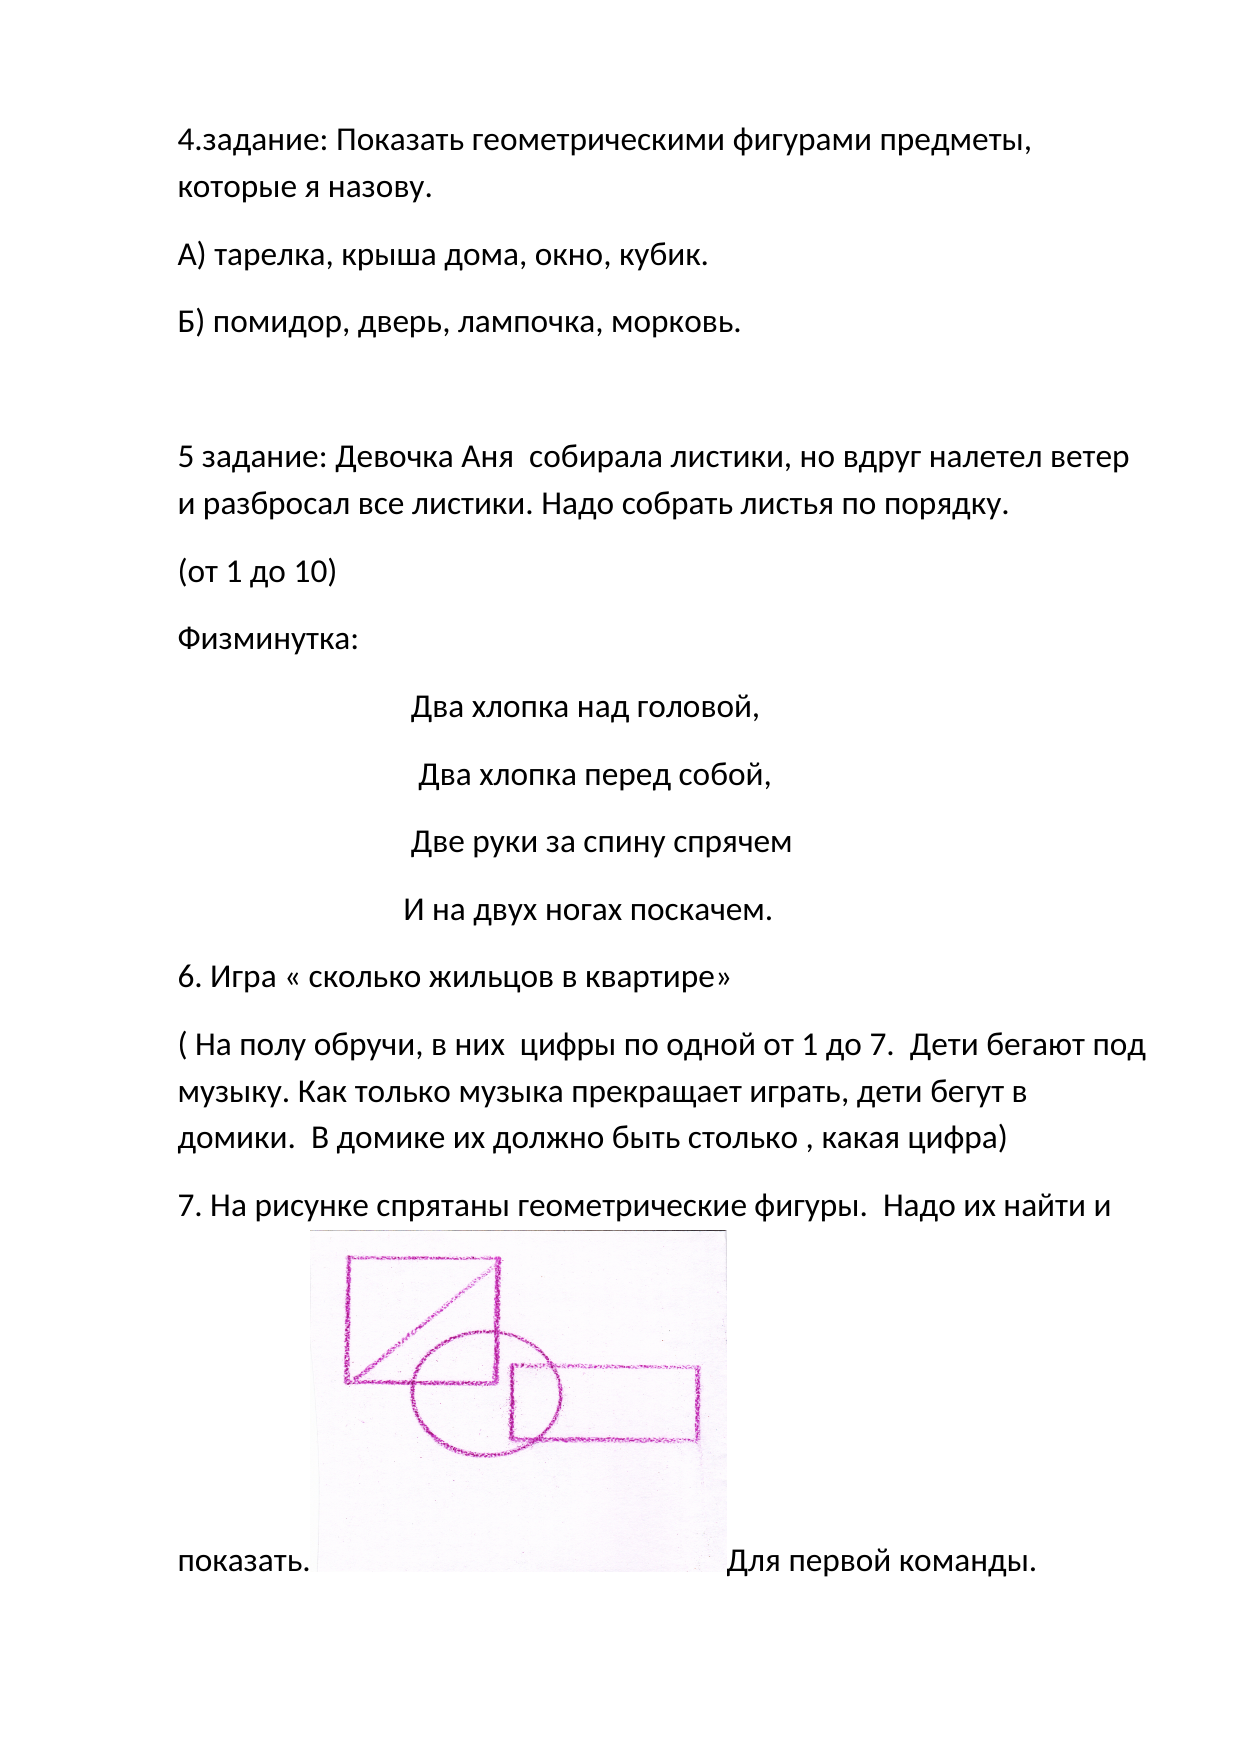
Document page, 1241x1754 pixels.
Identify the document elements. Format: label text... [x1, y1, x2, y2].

text А) тарелка, крыша дома, окно, кубик. [177, 232, 1152, 273]
text 4.задание: Показать геометрическими фигурами предметы, которые я назову. [177, 118, 1152, 206]
text Две руки за спину спрячем [177, 820, 1152, 861]
text (от 1 до 10) [177, 550, 1152, 590]
text Физминутка: [177, 617, 1152, 658]
text И на двух ногах поскачем. [177, 888, 1152, 928]
text 6. Игра « сколько жильцов в квартире» [177, 955, 1152, 996]
text Два хлопка перед собой, [177, 752, 1152, 793]
text Два хлопка над головой, [177, 685, 1152, 726]
text ( На полу обручи, в них цифры по одной от 1 до 7. Дети бегают под музыку. Как только музыка прекращает играть, дети бегут в домики. В домике их должно быть столько , какая цифра) [177, 1023, 1152, 1157]
text 5 задание: Девочка Аня собирала листики, но вдруг налетел ветер и разбросал все листики. Надо собрать листья по порядку. [177, 435, 1152, 523]
picture [310, 1230, 727, 1572]
text Б) помидор, дверь, лампочка, морковь. [177, 300, 1152, 341]
